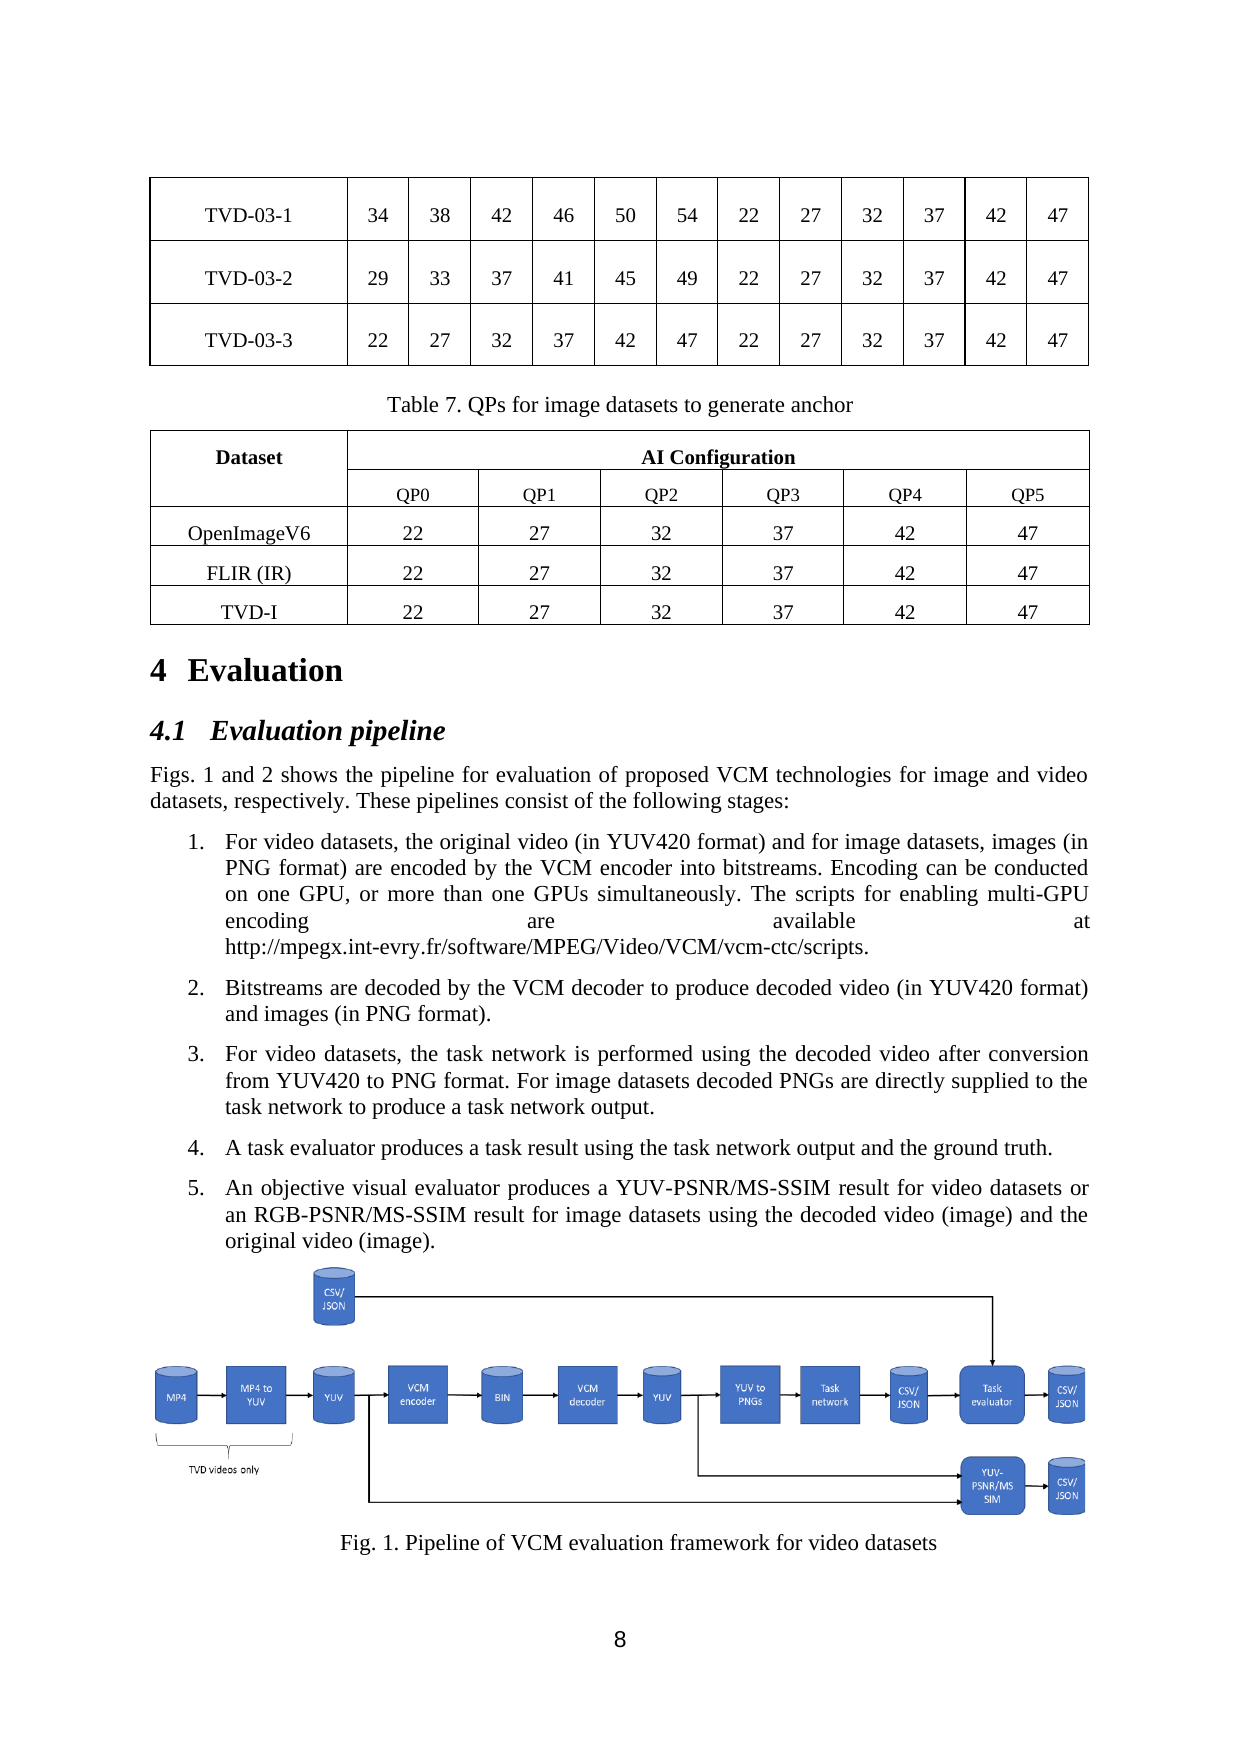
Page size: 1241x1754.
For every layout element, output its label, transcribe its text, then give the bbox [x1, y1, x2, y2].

table_cell 27 [479, 586, 600, 624]
table_cell QP2 [601, 470, 722, 506]
table_cell 42 [844, 586, 966, 624]
table_cell 42 [844, 546, 966, 584]
list Evaluation [150, 650, 1090, 688]
table_cell TVD-03-1 [151, 178, 347, 240]
table_header Dataset [151, 431, 347, 506]
table_cell 22 [718, 178, 779, 240]
table_cell 46 [533, 178, 594, 240]
table_cell 37 [723, 546, 843, 584]
table_cell QP3 [723, 470, 843, 506]
table_cell 22 [348, 586, 478, 624]
table_cell 54 [657, 178, 717, 240]
table_cell 47 [1027, 178, 1088, 240]
table_cell 27 [479, 546, 600, 584]
table_cell TVD-03-2 [151, 241, 347, 302]
table_cell 37 [904, 178, 964, 240]
table_cell 47 [967, 586, 1089, 624]
table_cell QP0 [348, 470, 478, 506]
table_cell 42 [595, 304, 656, 365]
table_cell 32 [842, 304, 903, 365]
table_cell 50 [595, 178, 656, 240]
table_cell 32 [601, 586, 722, 624]
list For video datasets, the original video (in YUV420 format) and for image datasets, images (in PNG format) are encoded by the VCM encoder into bitstreams. Encoding can be conducted on one GPU, or more than one GPUs simultaneously. The scripts for enabling multi-GPU encoding are available at http://mpegx.int-evry.fr/software/MPEG/Video/VCM/vcm-ctc/scripts. [187, 828, 1090, 959]
table_cell 32 [601, 507, 722, 545]
subtitle Evaluation pipeline [150, 713, 1090, 747]
text Figs. 1 and 2 shows the pipeline for evaluation of proposed VCM technologies for image and video datasets, respectively. These pipelines consist of the following stages: [150, 761, 1090, 813]
table_cell 32 [842, 178, 903, 240]
table_cell 32 [601, 546, 722, 584]
table_header AI Configuration [348, 431, 1089, 469]
list For video datasets, the task network is performed using the decoded video after conversion from YUV420 to PNG format. For image datasets decoded PNGs are directly supplied to the task network to produce a task network output. [187, 1041, 1090, 1119]
table_cell 41 [533, 241, 594, 302]
table_cell 22 [348, 304, 408, 365]
table_cell 27 [780, 304, 841, 365]
table_cell 37 [723, 586, 843, 624]
table_cell TVD-03-3 [151, 304, 347, 365]
table_cell 34 [348, 178, 408, 240]
list A task evaluator produces a task result using the task network output and the ground truth. [187, 1134, 1090, 1160]
table_cell QP4 [844, 470, 966, 506]
table_cell 42 [844, 507, 966, 545]
table_cell 47 [967, 546, 1089, 584]
table_cell 27 [780, 178, 841, 240]
table_cell 42 [966, 178, 1026, 240]
table_cell 45 [595, 241, 656, 302]
table_cell 22 [718, 241, 779, 302]
table_cell 27 [409, 304, 470, 365]
list Fig. 1. Pipeline of VCM evaluation framework for video datasets [187, 1529, 1090, 1556]
table_cell 37 [533, 304, 594, 365]
picture [155, 1267, 1085, 1515]
table_cell 47 [1027, 241, 1088, 302]
list An objective visual evaluator produces a YUV-PSNR/MS-SSIM result for video datasets or an RGB-PSNR/MS-SSIM result for image datasets using the decoded video (image) and the original video (image). [187, 1174, 1090, 1253]
list Bitstreams are decoded by the VCM decoder to produce decoded video (in YUV420 format) and images (in PNG format). [187, 974, 1090, 1026]
table_cell 37 [904, 241, 964, 302]
table_cell 47 [967, 507, 1089, 545]
table_cell 37 [904, 304, 964, 365]
table_cell 38 [409, 178, 470, 240]
table_cell 37 [471, 241, 532, 302]
table_cell 42 [471, 178, 532, 240]
table_cell OpenImageV6 [151, 507, 347, 545]
table_cell 47 [1027, 304, 1088, 365]
table_cell 22 [718, 304, 779, 365]
table_cell QP5 [967, 470, 1089, 506]
table_cell FLIR (IR) [151, 546, 347, 584]
table_cell 32 [471, 304, 532, 365]
table_cell TVD-I [151, 586, 347, 624]
table_cell 37 [723, 507, 843, 545]
table_cell 22 [348, 546, 478, 584]
table_cell 33 [409, 241, 470, 302]
table_cell 32 [842, 241, 903, 302]
table_cell 42 [966, 241, 1026, 302]
table_cell 49 [657, 241, 717, 302]
table_cell 22 [348, 507, 478, 545]
table_cell 27 [479, 507, 600, 545]
table_cell QP1 [479, 470, 600, 506]
table_cell 29 [348, 241, 408, 302]
text Table 7. QPs for image datasets to generate anchor [150, 391, 1090, 417]
table_cell 42 [966, 304, 1026, 365]
table_cell 47 [657, 304, 717, 365]
table_cell 27 [780, 241, 841, 302]
